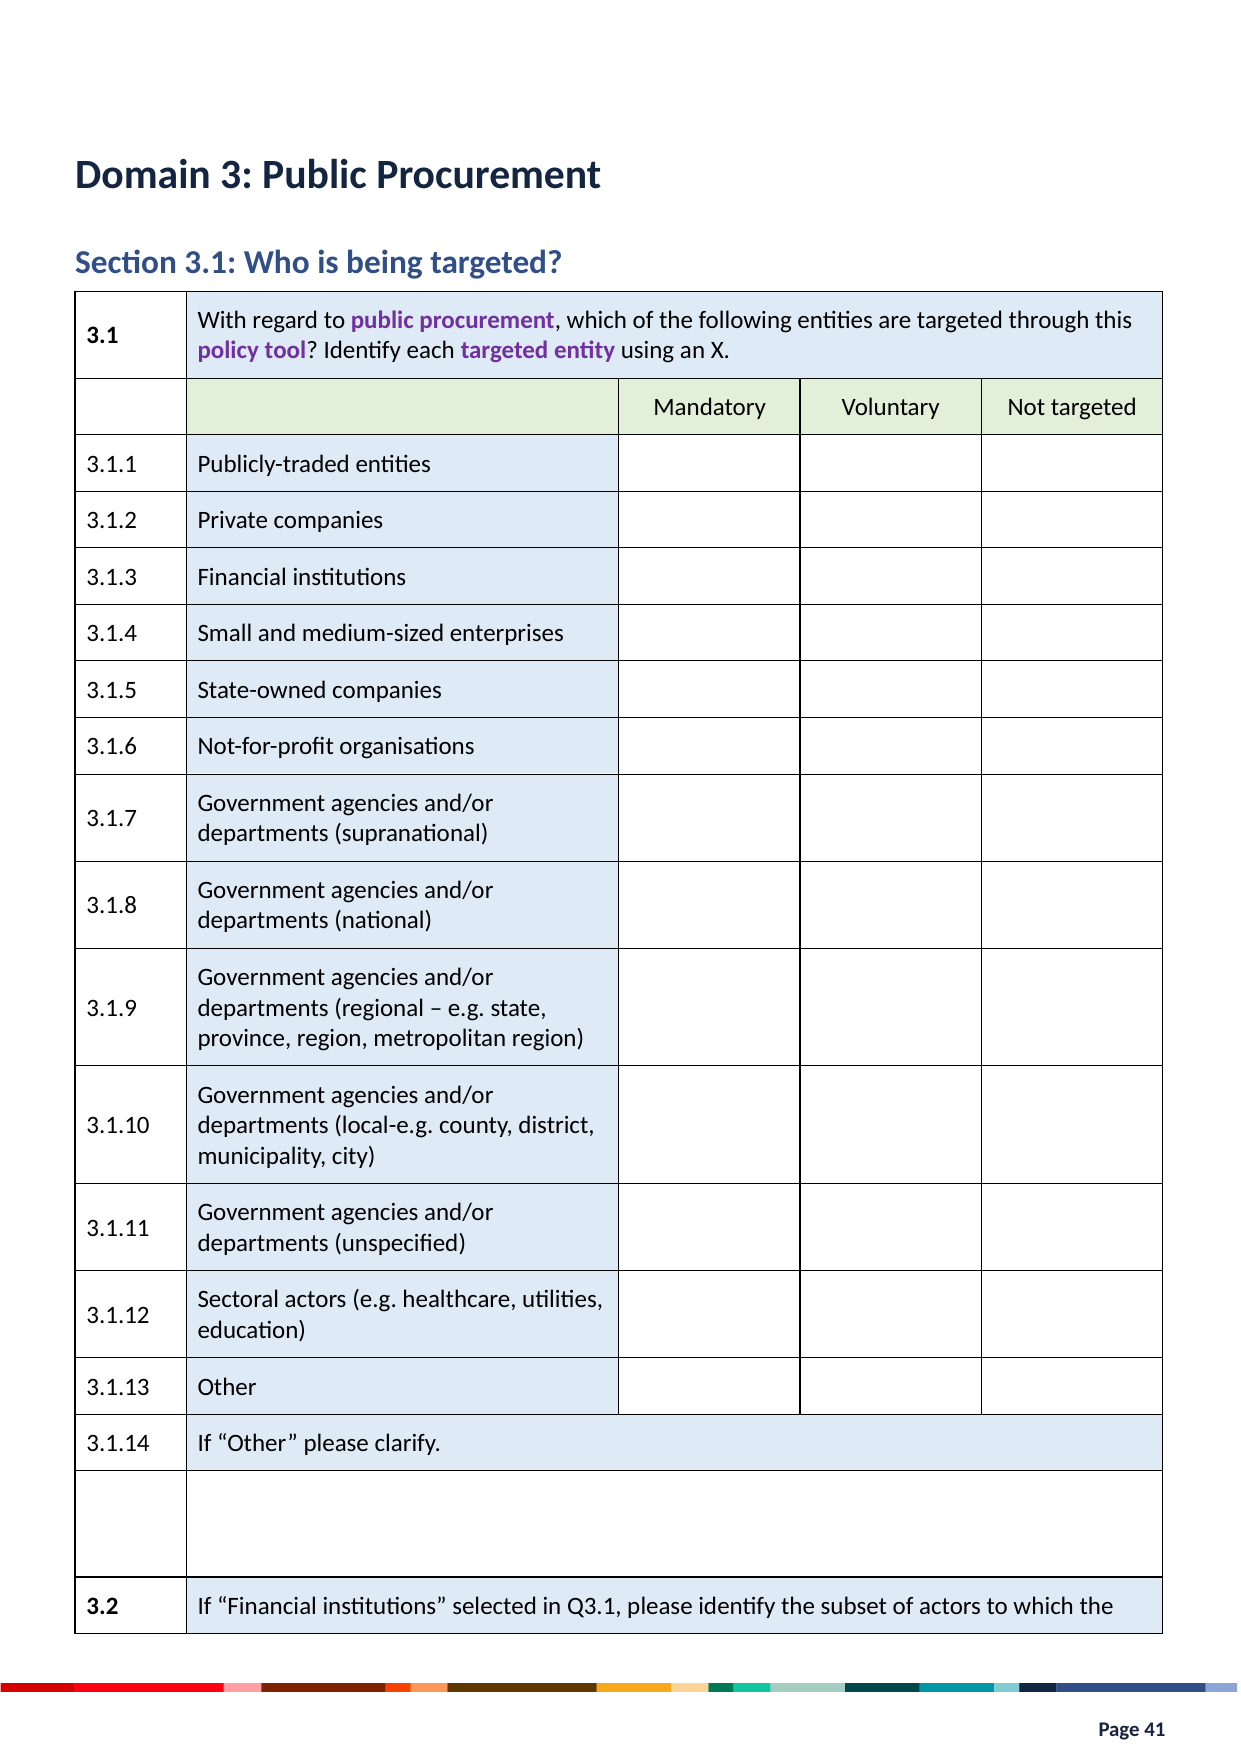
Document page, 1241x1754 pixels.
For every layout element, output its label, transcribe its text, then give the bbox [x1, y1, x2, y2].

table_cell Sectoral actors (e.g. healthcare, utilities, education) [187, 1271, 618, 1357]
table_header 3.1 [76, 292, 186, 378]
table_cell [982, 605, 1162, 660]
table_cell [982, 1358, 1162, 1414]
table_cell Government agencies and/or departments (local-e.g. county, district, municipality, city) [187, 1066, 618, 1183]
table_cell Government agencies and/or departments (unspecified) [187, 1184, 618, 1270]
table_cell 3.1.4 [76, 605, 186, 660]
table_cell [619, 1184, 799, 1270]
table_cell [982, 1184, 1162, 1270]
table_cell Government agencies and/or departments (national) [187, 862, 618, 948]
table_cell [187, 1471, 1162, 1576]
table_cell 3.1.1 [76, 435, 186, 491]
table_cell [801, 1358, 981, 1414]
table_cell [619, 661, 799, 717]
table_cell [801, 661, 981, 717]
table_cell [76, 1471, 186, 1576]
table_cell 3.1.2 [76, 492, 186, 547]
table_cell [801, 775, 981, 861]
table_cell [801, 605, 981, 660]
table_cell Private companies [187, 492, 618, 547]
table_cell [187, 379, 618, 434]
table_cell [982, 775, 1162, 861]
table_cell 3.1.7 [76, 775, 186, 861]
table_cell [801, 1271, 981, 1357]
table_cell Other [187, 1358, 618, 1414]
table_cell 3.1.8 [76, 862, 186, 948]
table_cell Publicly-traded entities [187, 435, 618, 491]
table_cell [801, 862, 981, 948]
table_cell 3.2 [76, 1578, 186, 1633]
picture [0, 1683, 1236, 1692]
table_cell Government agencies and/or departments (regional – e.g. state, province, region, metropolitan region) [187, 949, 618, 1065]
table_cell [801, 1184, 981, 1270]
table_cell [982, 548, 1162, 604]
table_cell Small and medium-sized enterprises [187, 605, 618, 660]
table_cell 3.1.12 [76, 1271, 186, 1357]
subtitle Section 3.1: Who is being targeted? [75, 241, 1165, 282]
table_cell 3.1.11 [76, 1184, 186, 1270]
table_cell [801, 1066, 981, 1183]
table_cell [619, 949, 799, 1065]
table_cell 3.1.14 [76, 1415, 186, 1470]
table_cell Financial institutions [187, 548, 618, 604]
table_cell [982, 1066, 1162, 1183]
table_cell [982, 492, 1162, 547]
table_cell Mandatory [619, 379, 799, 434]
table_cell [982, 661, 1162, 717]
subtitle Domain 3: Public Procurement [75, 148, 1165, 199]
table_cell [982, 718, 1162, 773]
table_cell [982, 435, 1162, 491]
table_cell [619, 862, 799, 948]
table_header With regard to public procurement, which of the following entities are targeted through this policy tool? Identify each targeted entity using an X. [187, 292, 1162, 378]
table_cell [982, 1271, 1162, 1357]
table_cell 3.1.6 [76, 718, 186, 773]
table_cell Not-for-profit organisations [187, 718, 618, 773]
table_cell [619, 1271, 799, 1357]
table_cell State-owned companies [187, 661, 618, 717]
table_cell [982, 862, 1162, 948]
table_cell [187, 1578, 1162, 1633]
table_cell Government agencies and/or departments (supranational) [187, 775, 618, 861]
table_cell [801, 492, 981, 547]
table_cell [801, 548, 981, 604]
table_cell [619, 548, 799, 604]
table_cell [982, 949, 1162, 1065]
table_cell [619, 605, 799, 660]
table_cell 3.1.3 [76, 548, 186, 604]
table_cell [619, 1066, 799, 1183]
table_cell If “Other” please clarify. [187, 1415, 1162, 1470]
table_cell Voluntary [801, 379, 981, 434]
table_cell [619, 718, 799, 773]
table_cell [619, 775, 799, 861]
table_cell [76, 379, 186, 434]
table_cell [619, 435, 799, 491]
table_cell [801, 718, 981, 773]
table_cell 3.1.9 [76, 949, 186, 1065]
table_cell 3.1.13 [76, 1358, 186, 1414]
table_cell Not targeted [982, 379, 1162, 434]
table_cell [801, 949, 981, 1065]
table_cell 3.1.10 [76, 1066, 186, 1183]
table_cell 3.1.5 [76, 661, 186, 717]
table_cell [801, 435, 981, 491]
table_cell [619, 492, 799, 547]
table_cell [619, 1358, 799, 1414]
